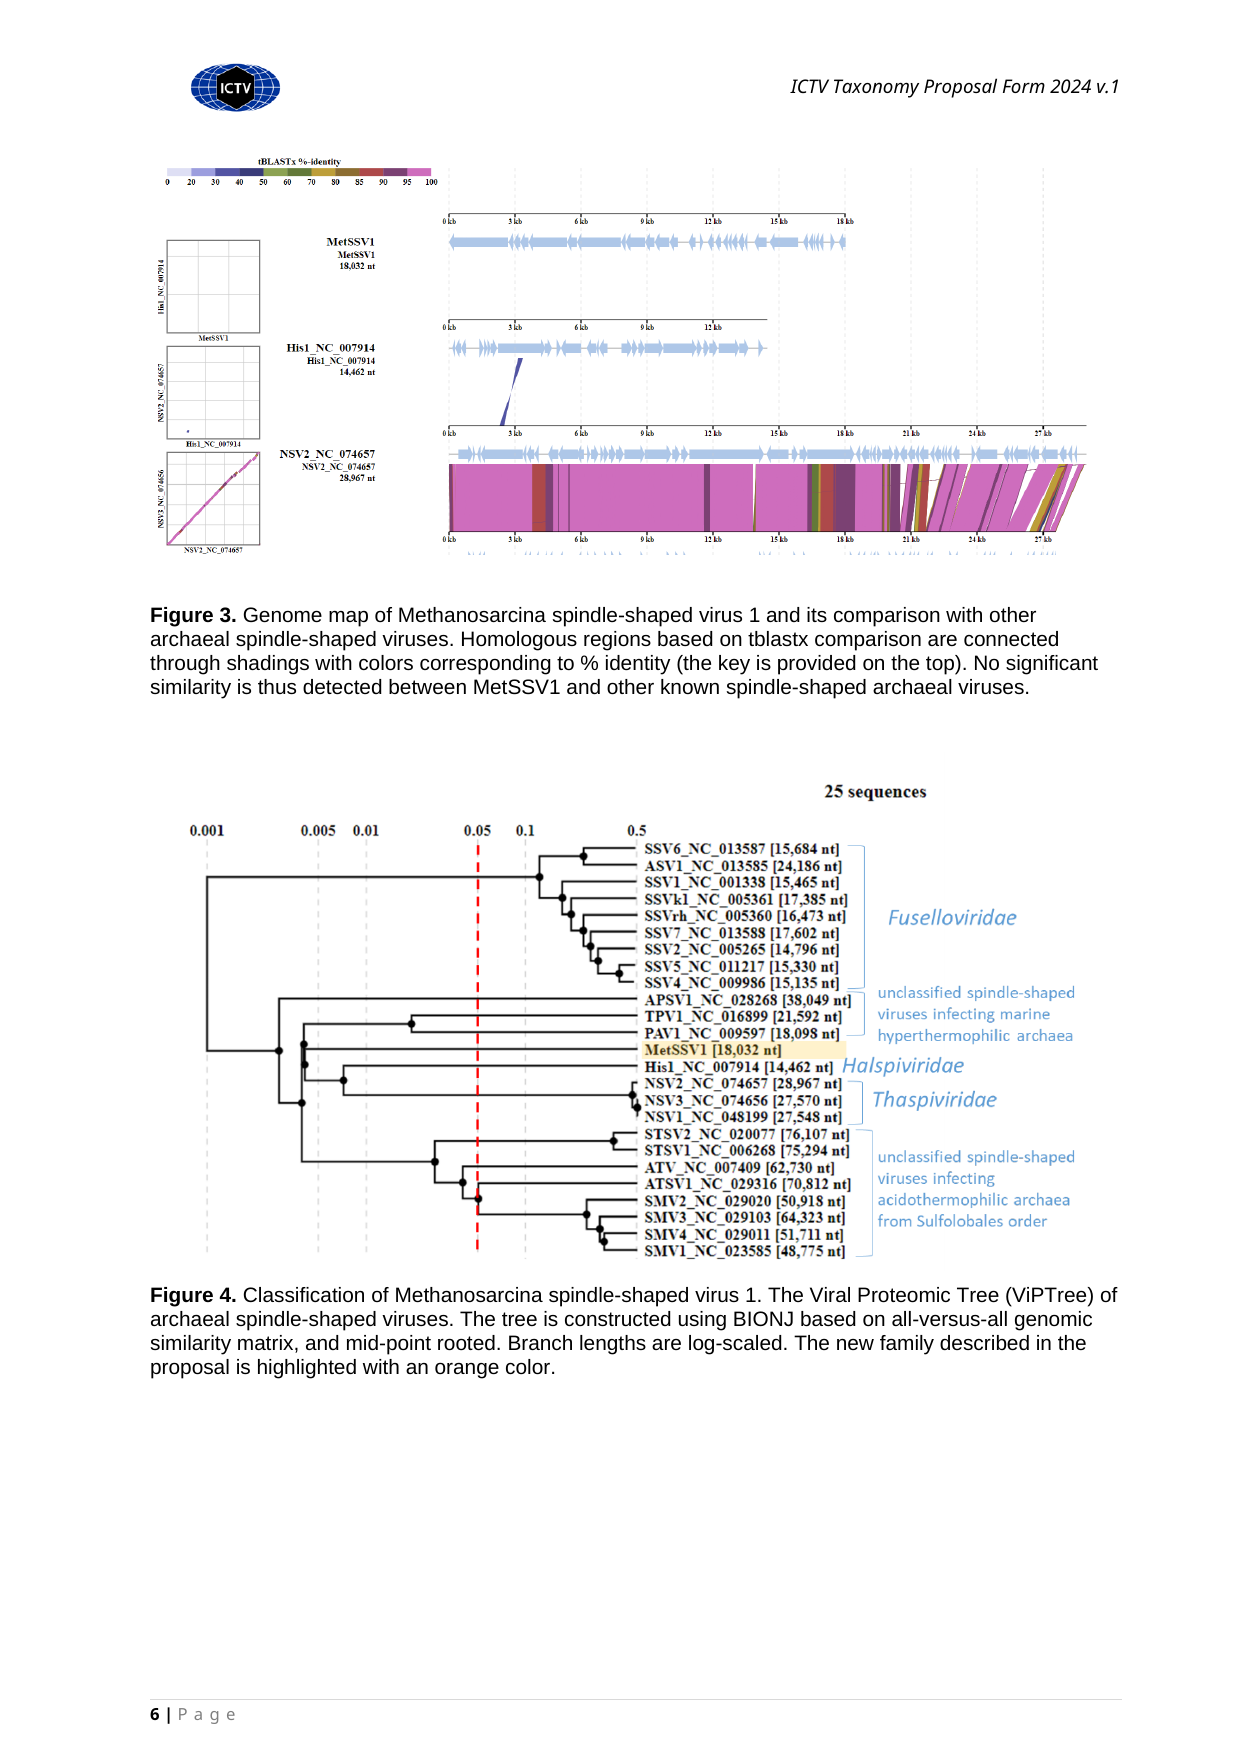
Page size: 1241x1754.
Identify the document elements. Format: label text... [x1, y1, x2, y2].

text Figure 4. Classification of Methanosarcina spindle-shaped virus 1. The Viral Proteomic Tree (ViPTree) of archaeal spindle-shaped viruses. The tree is constructed using BIONJ based on all-versus-all genomic similarity matrix, and mid-point rooted. Branch lengths are log-scaled. The new family described in the proposal is highlighted with an orange color. [150, 1283, 1122, 1379]
picture [167, 752, 1105, 1271]
text Figure 3. Genome map of Methanosarcina spindle-shaped virus 1 and its comparison with other archaeal spindle-shaped viruses. Homologous regions based on tblastx comparison are connected through shadings with colors corresponding to % identity (the key is provided on the top). No significant similarity is thus detected between MetSSV1 and other known spindle-shaped archaeal viruses. [150, 603, 1122, 699]
picture [150, 150, 1091, 555]
picture [190, 56, 282, 113]
